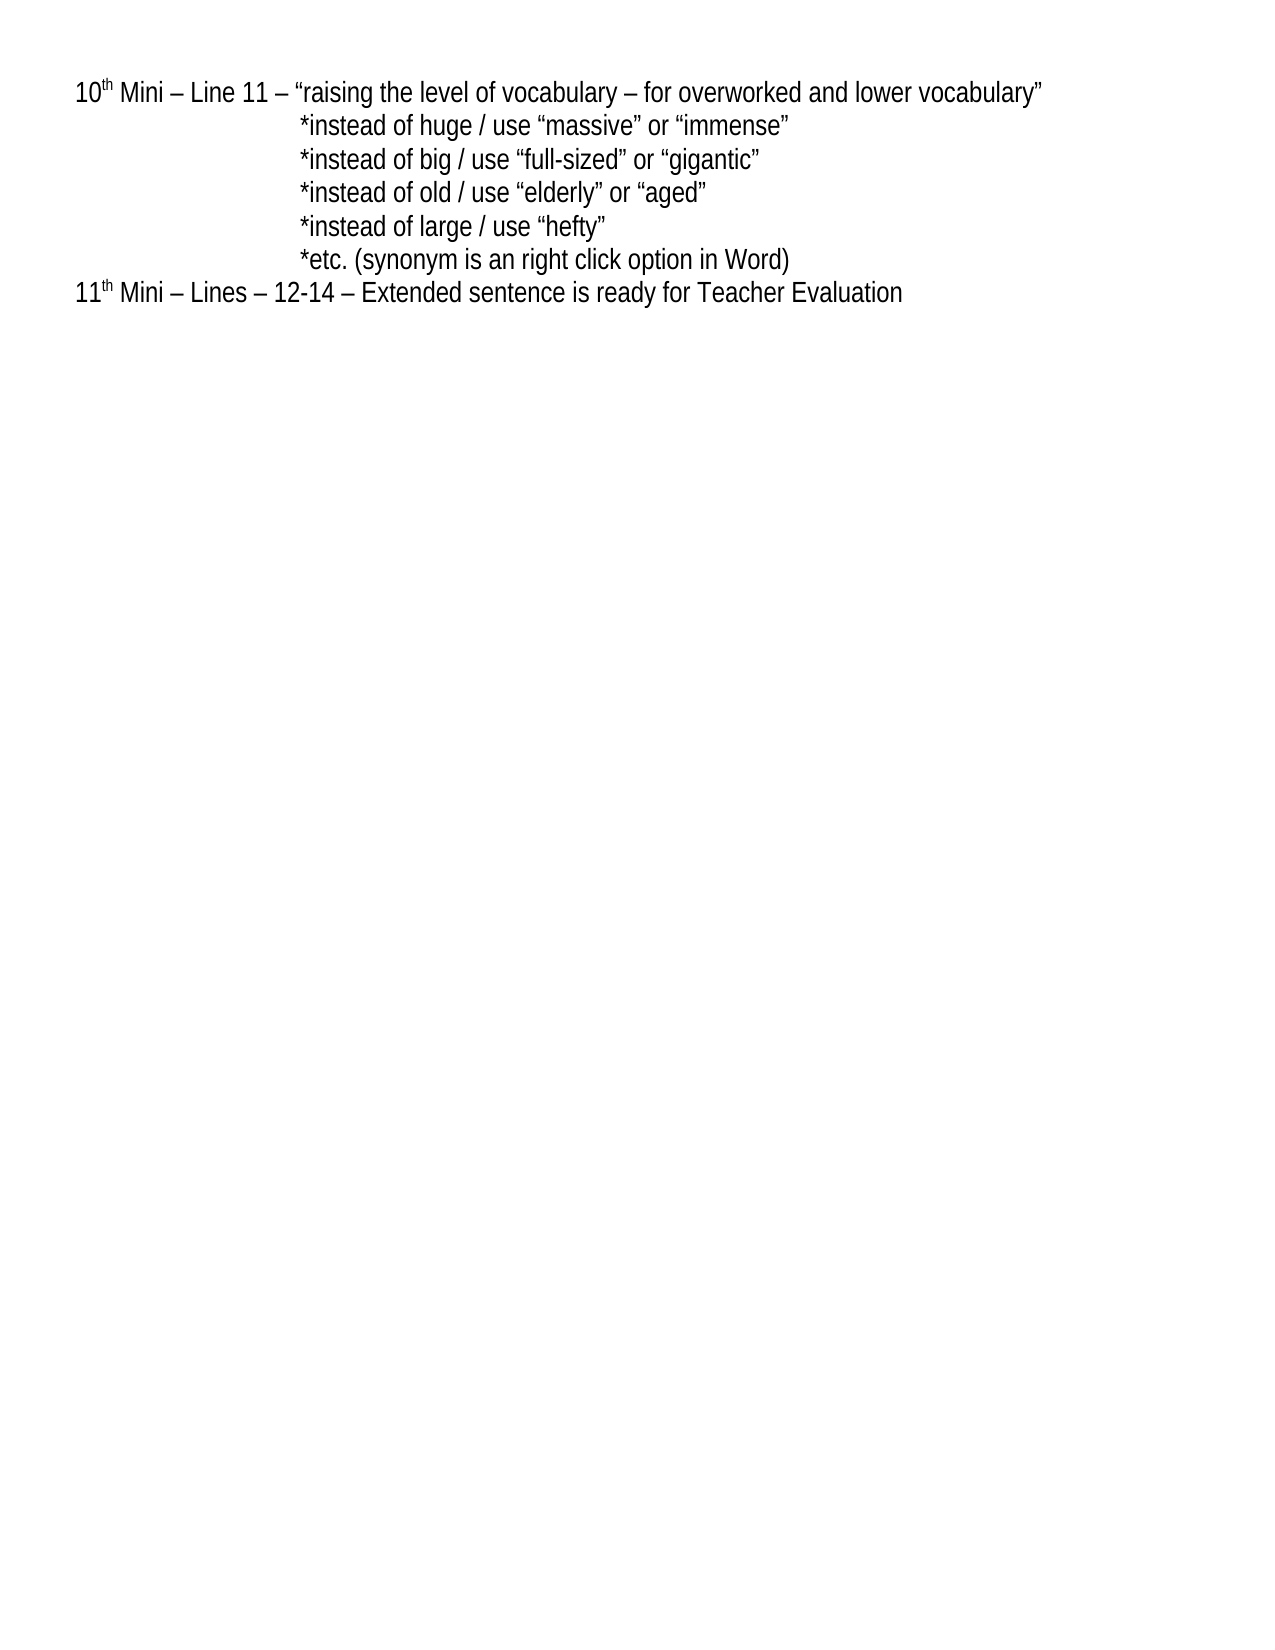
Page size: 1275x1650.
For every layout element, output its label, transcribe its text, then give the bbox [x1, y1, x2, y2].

text *instead of huge / use “massive” or “immense” [75, 108, 1200, 142]
text *etc. (synonym is an right click option in Word) [225, 242, 1200, 276]
text 11th Mini – Lines – 12-14 – Extended sentence is ready for Teacher Evaluation [75, 276, 1200, 309]
text *instead of big / use “full-sized” or “gigantic” [225, 142, 1200, 175]
text *instead of large / use “hefty” [225, 209, 1200, 242]
text *instead of old / use “elderly” or “aged” [225, 175, 1200, 209]
text 10th Mini – Line 11 – “raising the level of vocabulary – for overworked and lower vocabulary” [75, 75, 1200, 108]
